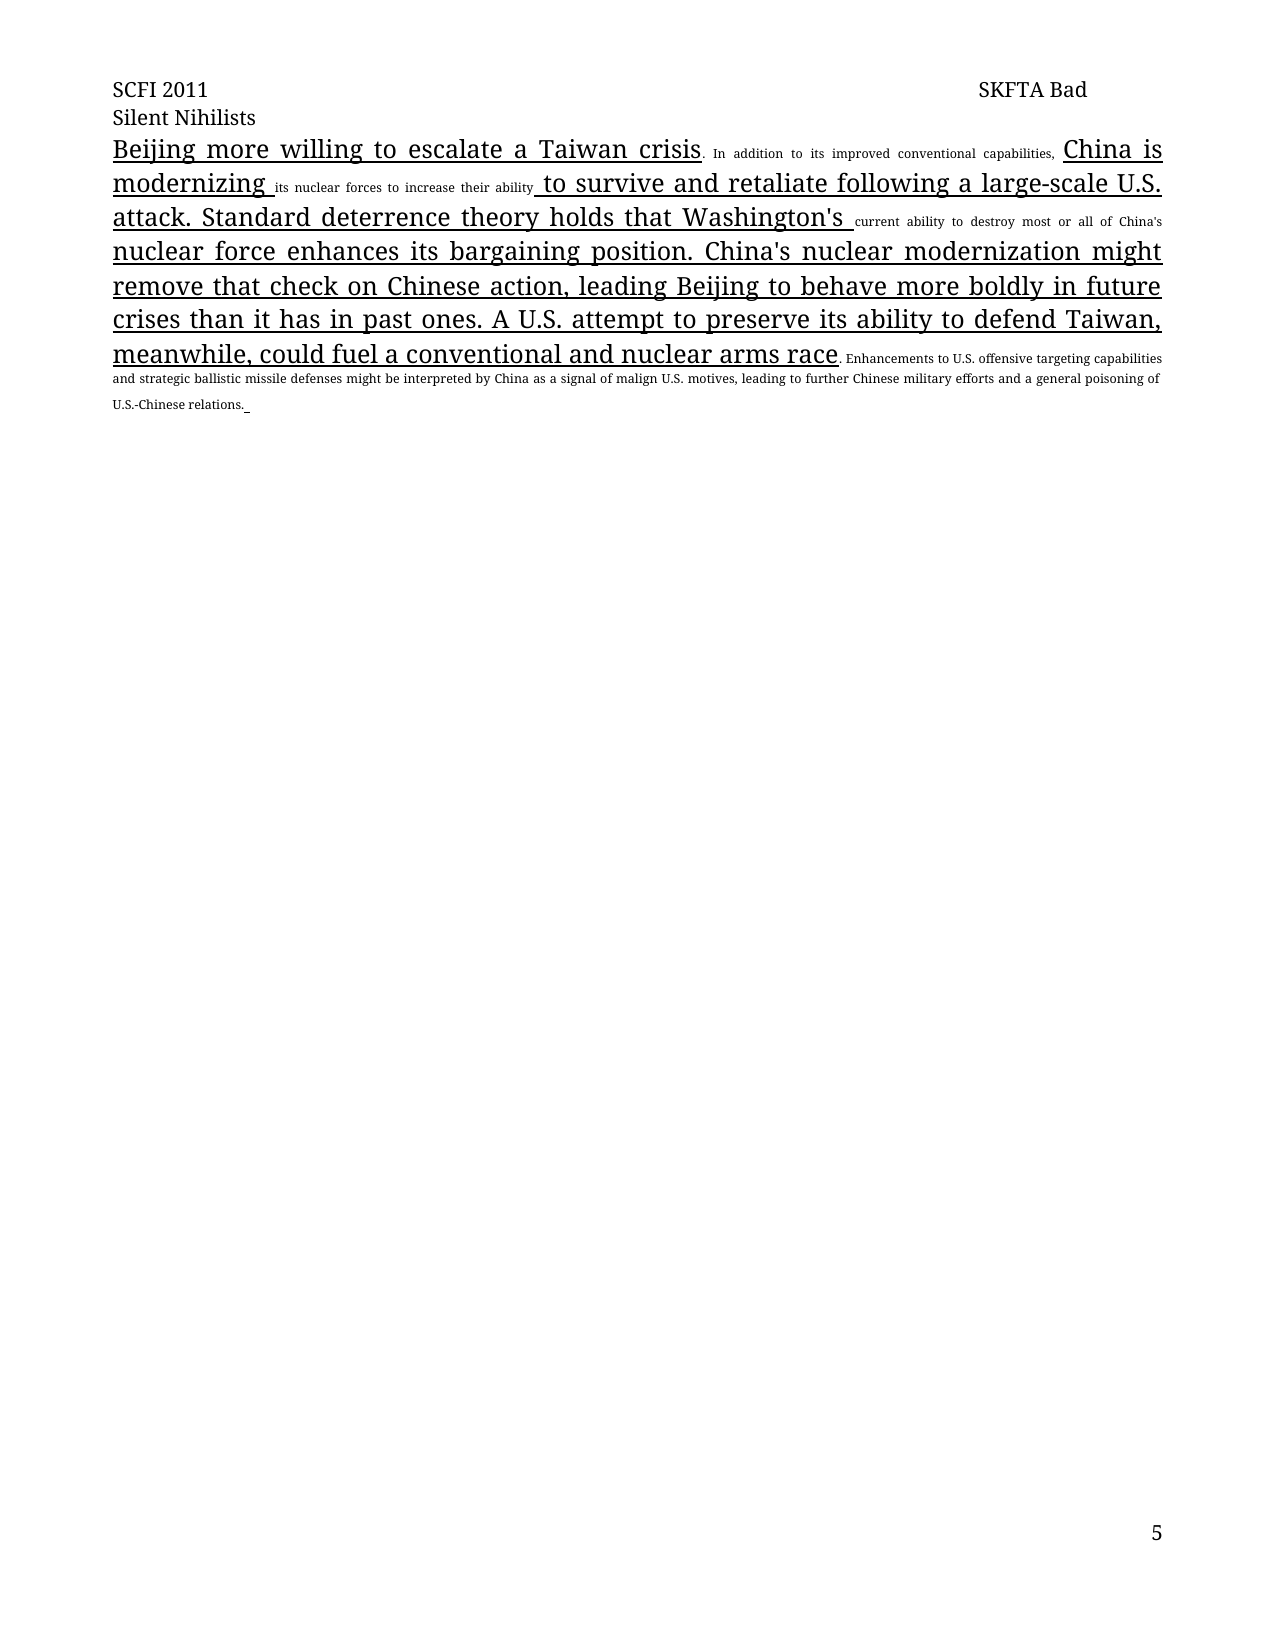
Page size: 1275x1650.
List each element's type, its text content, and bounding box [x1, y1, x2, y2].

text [112, 132, 1162, 263]
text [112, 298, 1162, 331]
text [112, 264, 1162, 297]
